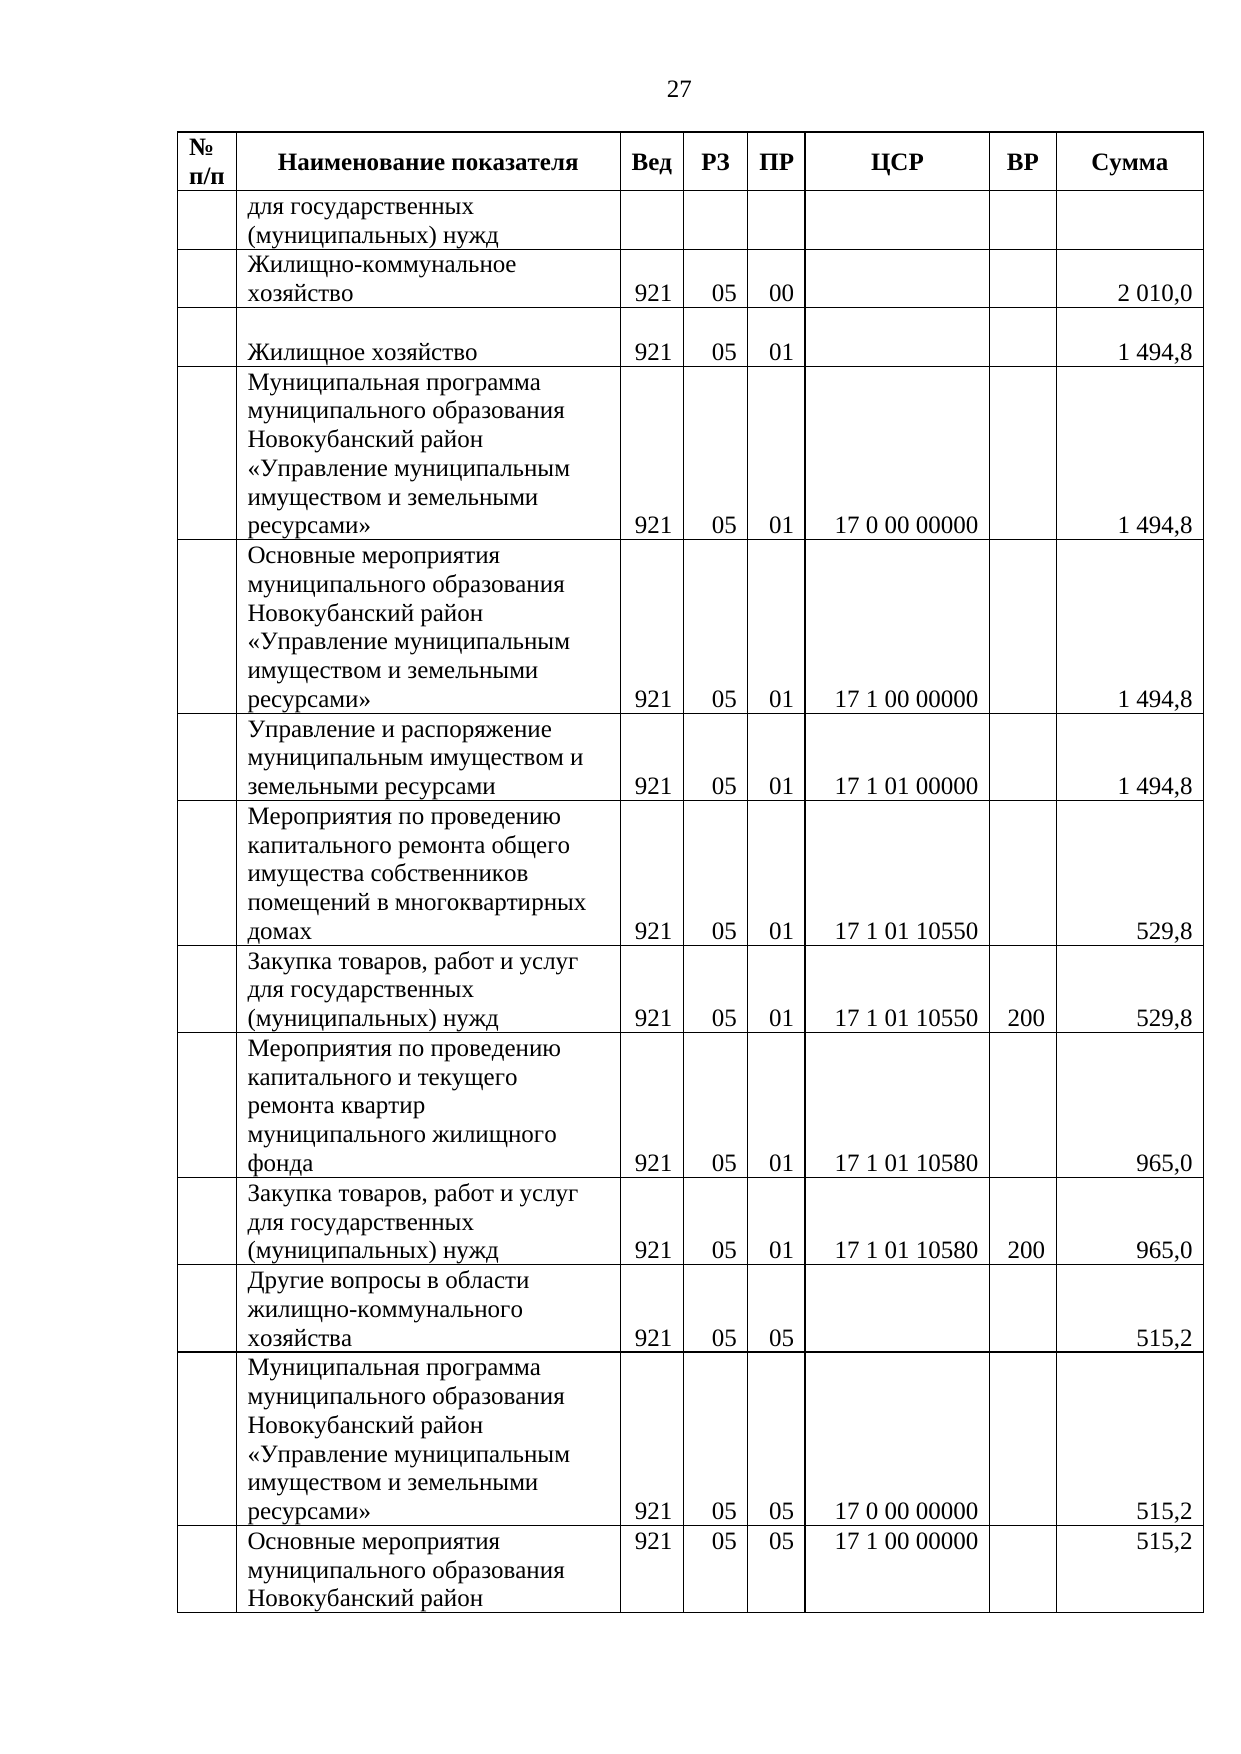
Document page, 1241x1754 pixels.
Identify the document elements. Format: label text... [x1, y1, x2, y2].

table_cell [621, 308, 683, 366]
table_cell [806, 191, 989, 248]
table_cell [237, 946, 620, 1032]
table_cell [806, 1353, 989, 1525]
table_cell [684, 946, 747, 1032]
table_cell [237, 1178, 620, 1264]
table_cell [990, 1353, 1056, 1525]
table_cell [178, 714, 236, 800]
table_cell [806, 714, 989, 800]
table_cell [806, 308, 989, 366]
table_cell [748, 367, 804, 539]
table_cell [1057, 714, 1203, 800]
table_header № п/п [178, 133, 236, 190]
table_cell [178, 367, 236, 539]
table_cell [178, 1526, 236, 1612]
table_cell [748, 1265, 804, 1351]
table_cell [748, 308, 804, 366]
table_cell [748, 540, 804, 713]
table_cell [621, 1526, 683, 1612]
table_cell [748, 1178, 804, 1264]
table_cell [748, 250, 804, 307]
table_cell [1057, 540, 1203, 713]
table_header Вед [621, 133, 683, 190]
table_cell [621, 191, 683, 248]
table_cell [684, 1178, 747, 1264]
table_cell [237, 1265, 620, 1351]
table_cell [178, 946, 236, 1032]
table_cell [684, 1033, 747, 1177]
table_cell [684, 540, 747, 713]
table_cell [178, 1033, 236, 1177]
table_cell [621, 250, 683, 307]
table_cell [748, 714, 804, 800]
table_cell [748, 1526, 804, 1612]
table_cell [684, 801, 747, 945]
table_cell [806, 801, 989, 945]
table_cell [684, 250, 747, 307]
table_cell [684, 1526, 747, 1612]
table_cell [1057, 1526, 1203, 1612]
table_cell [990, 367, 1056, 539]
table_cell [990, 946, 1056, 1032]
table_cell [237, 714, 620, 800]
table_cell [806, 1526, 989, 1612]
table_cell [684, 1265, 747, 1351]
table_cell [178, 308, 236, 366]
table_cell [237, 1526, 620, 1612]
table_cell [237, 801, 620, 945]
table_header Наименование показателя [237, 133, 620, 190]
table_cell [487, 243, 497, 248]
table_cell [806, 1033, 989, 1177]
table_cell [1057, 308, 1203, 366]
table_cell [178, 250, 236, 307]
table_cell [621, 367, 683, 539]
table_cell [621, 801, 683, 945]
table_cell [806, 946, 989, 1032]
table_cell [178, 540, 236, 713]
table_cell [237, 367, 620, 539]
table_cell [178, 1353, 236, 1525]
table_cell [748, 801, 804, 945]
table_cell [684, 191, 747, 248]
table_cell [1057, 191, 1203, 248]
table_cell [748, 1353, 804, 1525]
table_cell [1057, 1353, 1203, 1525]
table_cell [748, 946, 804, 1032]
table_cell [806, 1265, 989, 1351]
table_header ЦСР [806, 133, 989, 190]
table_header ПР [748, 133, 804, 190]
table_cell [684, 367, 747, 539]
table_header Сумма [1057, 133, 1203, 190]
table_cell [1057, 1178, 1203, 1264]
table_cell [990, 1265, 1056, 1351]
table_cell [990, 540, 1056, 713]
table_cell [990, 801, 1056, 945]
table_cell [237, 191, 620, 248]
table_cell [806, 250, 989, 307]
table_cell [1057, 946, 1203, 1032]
table_header ВР [990, 133, 1056, 190]
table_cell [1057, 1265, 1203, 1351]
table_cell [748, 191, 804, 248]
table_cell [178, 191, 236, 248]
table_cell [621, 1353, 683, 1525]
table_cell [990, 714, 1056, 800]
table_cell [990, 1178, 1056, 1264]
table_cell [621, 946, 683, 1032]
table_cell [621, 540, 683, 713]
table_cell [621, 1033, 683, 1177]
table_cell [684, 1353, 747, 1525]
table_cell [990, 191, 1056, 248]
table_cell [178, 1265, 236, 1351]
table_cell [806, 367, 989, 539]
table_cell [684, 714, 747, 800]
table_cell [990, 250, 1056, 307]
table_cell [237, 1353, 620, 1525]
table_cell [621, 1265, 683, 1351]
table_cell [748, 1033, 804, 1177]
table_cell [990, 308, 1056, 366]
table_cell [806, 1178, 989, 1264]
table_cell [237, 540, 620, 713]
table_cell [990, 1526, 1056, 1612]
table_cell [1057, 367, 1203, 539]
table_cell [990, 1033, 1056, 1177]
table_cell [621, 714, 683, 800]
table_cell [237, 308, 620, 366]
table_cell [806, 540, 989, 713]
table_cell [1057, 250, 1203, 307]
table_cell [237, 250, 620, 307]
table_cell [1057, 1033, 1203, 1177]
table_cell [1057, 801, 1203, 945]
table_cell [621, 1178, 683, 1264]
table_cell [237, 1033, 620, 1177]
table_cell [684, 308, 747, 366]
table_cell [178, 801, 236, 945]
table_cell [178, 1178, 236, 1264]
table_header РЗ [684, 133, 747, 190]
